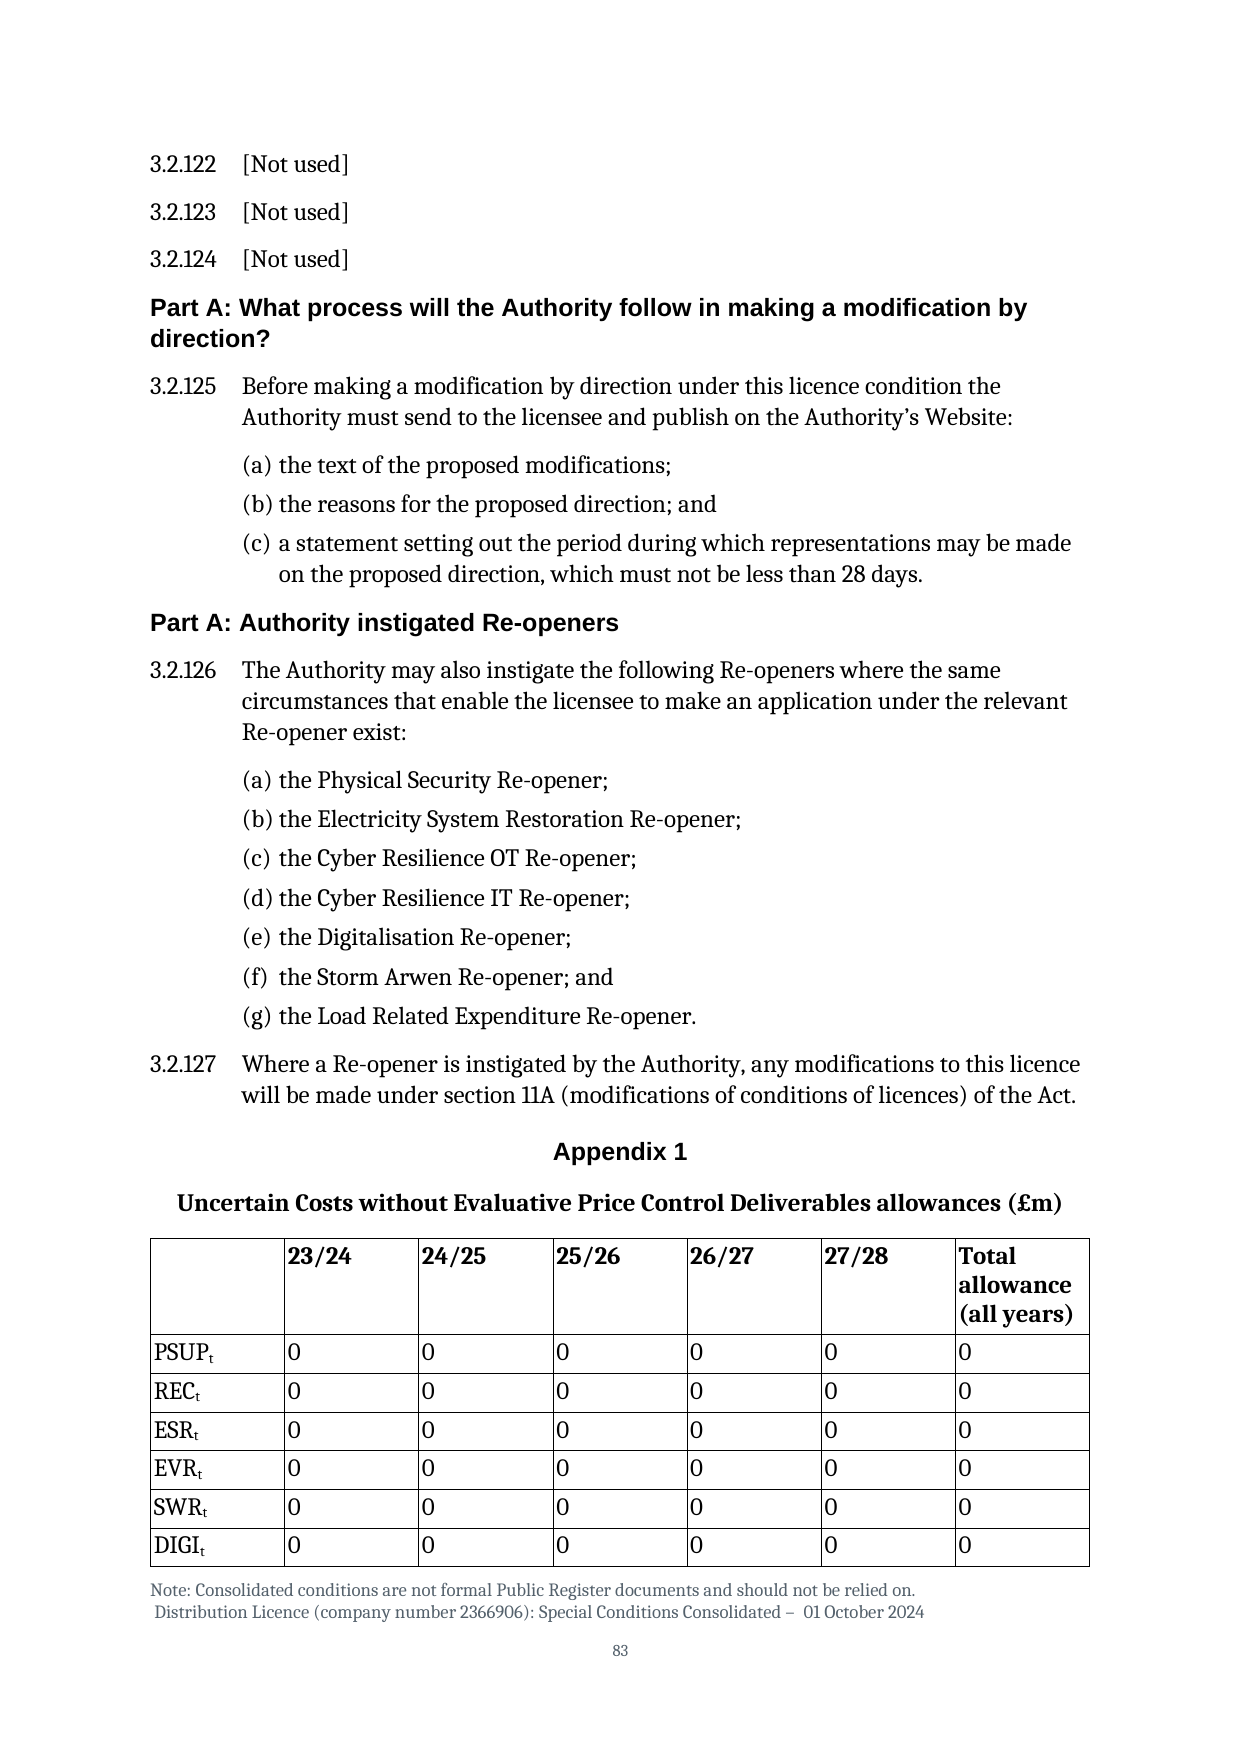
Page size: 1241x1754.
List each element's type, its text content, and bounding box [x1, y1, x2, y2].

list the Load Related Expenditure Re-opener. [242, 1002, 1090, 1031]
text The Authority may also instigate the following Re-openers where the same circumstances that enable the licensee to make an application under the relevant Re-opener exist: [150, 656, 1090, 747]
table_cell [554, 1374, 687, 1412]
text Before making a modification by direction under this licence condition the Authority must send to the licensee and publish on the Authority’s Website: [150, 372, 1090, 432]
list a statement setting out the period during which representations may be made on the proposed direction, which must not be less than 28 days. [242, 529, 1090, 589]
list the Cyber Resilience OT Re-opener; [242, 844, 1090, 873]
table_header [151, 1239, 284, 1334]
text Where a Re-opener is instigated by the Authority, any modifications to this licence will be made under section 11A (modifications of conditions of licences) of the Act. [150, 1049, 1090, 1109]
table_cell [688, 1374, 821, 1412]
list [Not used] [150, 245, 1090, 274]
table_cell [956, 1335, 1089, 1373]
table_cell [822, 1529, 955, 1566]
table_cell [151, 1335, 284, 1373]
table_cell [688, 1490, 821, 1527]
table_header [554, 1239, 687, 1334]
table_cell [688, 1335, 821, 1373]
subtitle What process will the Authority follow in making a modification by direction? [150, 293, 1090, 353]
list the text of the proposed modifications; [242, 451, 1090, 479]
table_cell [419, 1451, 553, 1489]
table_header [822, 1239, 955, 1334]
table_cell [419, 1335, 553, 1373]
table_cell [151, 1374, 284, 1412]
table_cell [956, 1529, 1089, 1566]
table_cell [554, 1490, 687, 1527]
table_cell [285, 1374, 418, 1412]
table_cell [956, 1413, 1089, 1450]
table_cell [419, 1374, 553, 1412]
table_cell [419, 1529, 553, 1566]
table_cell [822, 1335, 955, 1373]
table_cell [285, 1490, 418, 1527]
list the reasons for the proposed direction; and [242, 490, 1090, 519]
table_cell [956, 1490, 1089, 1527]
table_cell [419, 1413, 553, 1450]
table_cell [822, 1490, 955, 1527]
list the Electricity System Restoration Re-opener; [242, 805, 1090, 834]
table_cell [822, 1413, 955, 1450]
subtitle Authority instigated Re-openers [150, 608, 1090, 637]
list the Cyber Resilience IT Re-opener; [242, 884, 1090, 912]
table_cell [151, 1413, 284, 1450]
text Uncertain Costs without Evaluative Price Control Deliverables allowances (£m) [150, 1188, 1090, 1217]
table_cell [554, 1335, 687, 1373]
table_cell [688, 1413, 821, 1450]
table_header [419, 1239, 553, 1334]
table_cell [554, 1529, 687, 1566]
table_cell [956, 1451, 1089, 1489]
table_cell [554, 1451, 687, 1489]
list [Not used] [150, 150, 1090, 179]
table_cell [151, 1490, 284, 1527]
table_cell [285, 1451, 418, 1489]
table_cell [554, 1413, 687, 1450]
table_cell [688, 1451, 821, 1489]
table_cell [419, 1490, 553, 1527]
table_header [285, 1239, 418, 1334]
list the Physical Security Re-opener; [242, 766, 1090, 794]
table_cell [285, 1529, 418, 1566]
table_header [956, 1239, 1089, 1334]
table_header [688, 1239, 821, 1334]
list the Digitalisation Re-opener; [242, 923, 1090, 952]
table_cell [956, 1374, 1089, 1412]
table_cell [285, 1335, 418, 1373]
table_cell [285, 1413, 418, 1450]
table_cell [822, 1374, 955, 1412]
list the Storm Arwen Re-opener; and [242, 962, 1090, 991]
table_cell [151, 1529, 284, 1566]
list [Not used] [150, 198, 1090, 226]
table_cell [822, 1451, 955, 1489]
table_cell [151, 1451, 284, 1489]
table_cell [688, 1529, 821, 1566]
